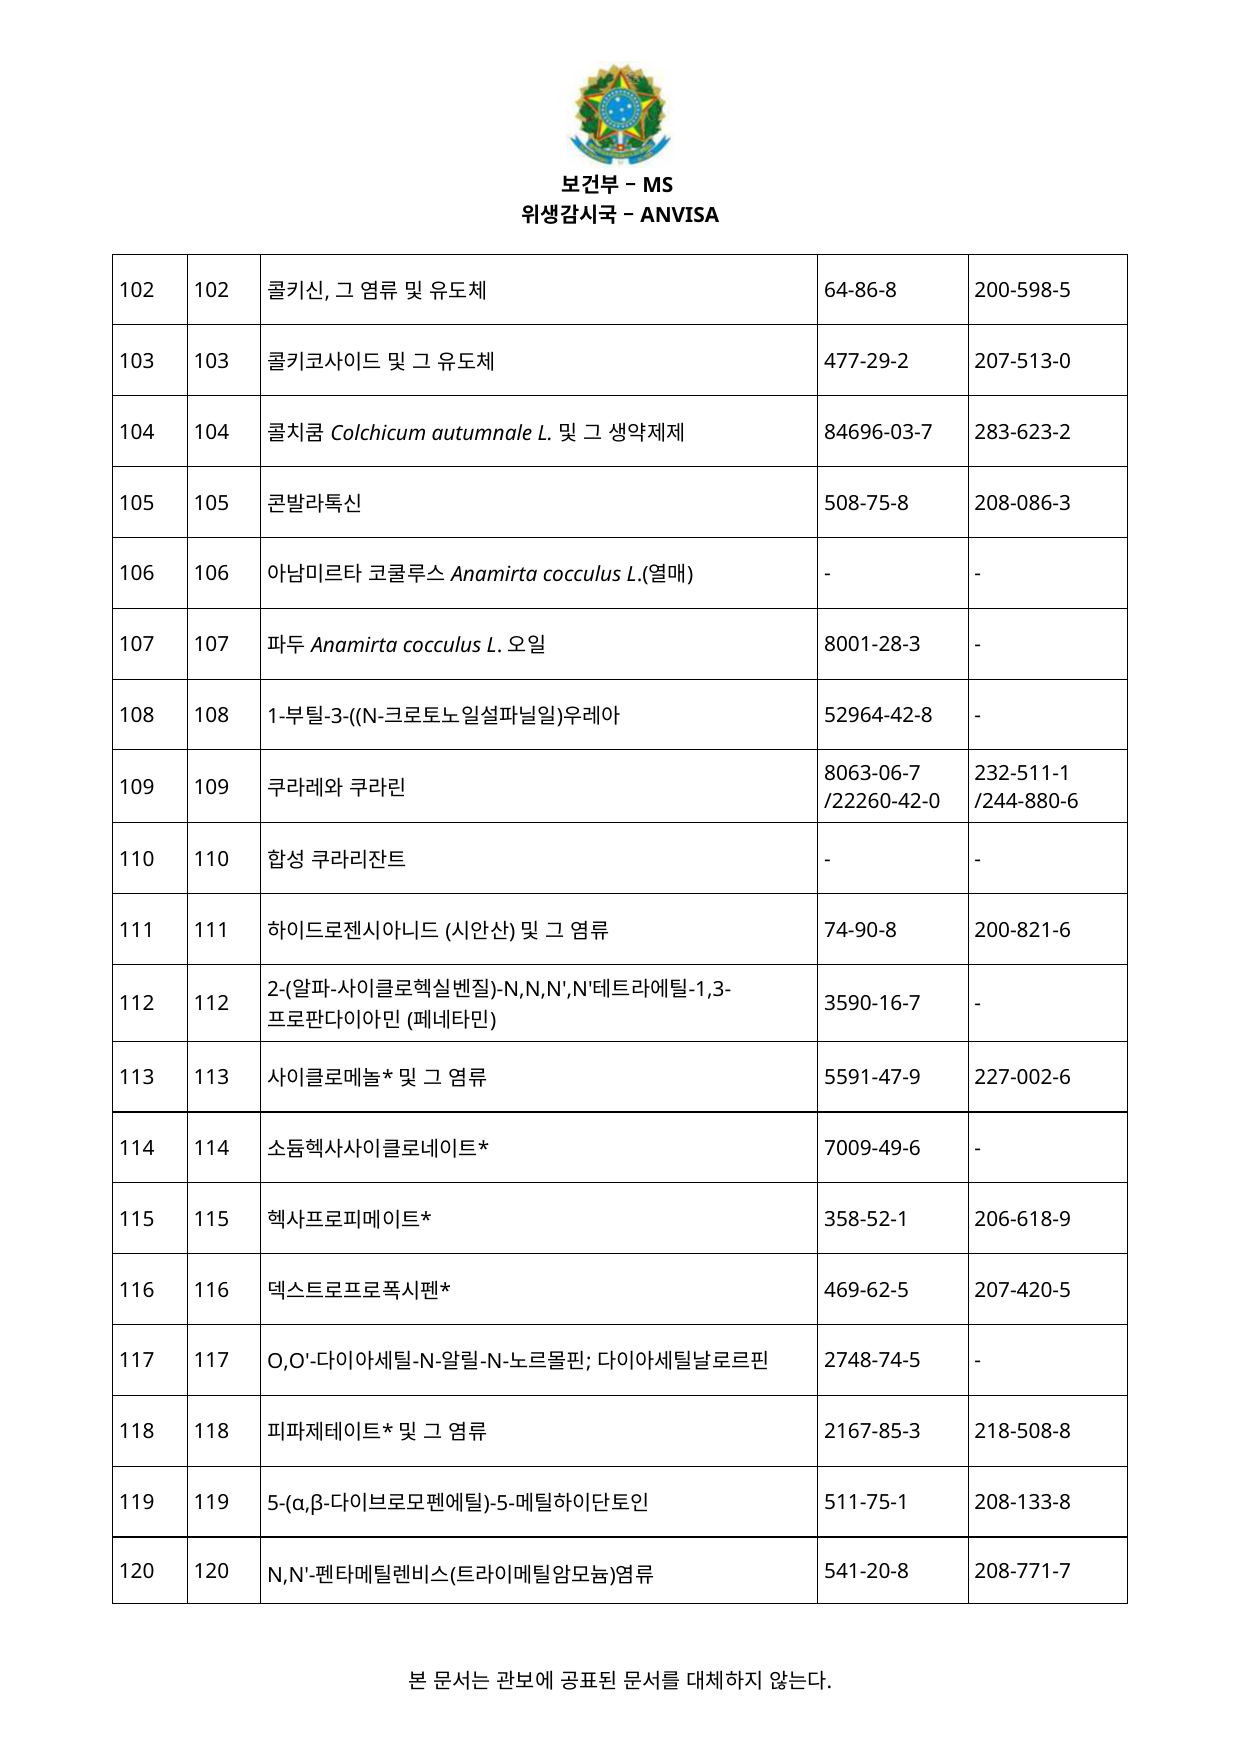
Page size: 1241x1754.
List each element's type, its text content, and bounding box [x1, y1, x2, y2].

table_cell 358-52-1 [818, 1183, 968, 1253]
table_cell 헥사프로피메이트* [261, 1183, 817, 1253]
table_cell 합성 쿠라리잔트 [261, 823, 817, 893]
table_cell 113 [188, 1042, 260, 1111]
table_cell 1-부틸-3-((N-크로토노일설파닐일)우레아 [261, 680, 817, 749]
table_cell N,N'-펜타메틸렌비스(트라이메틸암모늄)염류 (예 : 펜타메토늄브로마이드*) [261, 1538, 817, 1603]
table_cell 110 [113, 823, 187, 893]
picture [566, 61, 675, 168]
table_cell 108 [113, 680, 187, 749]
table_cell O,O'-다이아세틸-N-알릴-N-노르몰핀; 다이아세틸날로르핀 [261, 1325, 817, 1395]
table_cell 아남미르타 코쿨루스 Anamirta cocculus L.(열매) [261, 538, 817, 608]
table_cell 227-002-6 [969, 1042, 1127, 1111]
table_cell 232-511-1 /244-880-6 [969, 750, 1127, 822]
table_cell 107 [113, 609, 187, 678]
table_cell 110 [188, 823, 260, 893]
table_cell 115 [188, 1183, 260, 1253]
table_cell - [969, 1325, 1127, 1395]
table_cell 7009-49-6 [818, 1113, 968, 1182]
table_cell 8063-06-7 /22260-42-0 [818, 750, 968, 822]
table_cell 207-420-5 [969, 1254, 1127, 1324]
table_cell 117 [188, 1325, 260, 1395]
table_cell 120 [113, 1538, 187, 1603]
table_cell - [969, 1113, 1127, 1182]
table_cell 콜치쿰 Colchicum autumnale L. 및 그 생약제제 [261, 396, 817, 466]
table_cell 111 [188, 894, 260, 964]
table_cell 콘발라톡신 [261, 467, 817, 537]
table_cell - [969, 823, 1127, 893]
table_cell 덱스트로프로폭시펜* [261, 1254, 817, 1324]
table_cell - [969, 680, 1127, 749]
table_cell 106 [188, 538, 260, 608]
table_cell 피파제테이트* 및 그 염류 [261, 1396, 817, 1466]
table_cell 208-086-3 [969, 467, 1127, 537]
table_cell 파두 Anamirta cocculus L. 오일 [261, 609, 817, 678]
table_cell 511-75-1 [818, 1467, 968, 1536]
table_cell 114 [113, 1113, 187, 1182]
table_cell 508-75-8 [818, 467, 968, 537]
table_cell 119 [113, 1467, 187, 1536]
table_cell 118 [188, 1396, 260, 1466]
table_cell 102 [113, 255, 187, 324]
table_cell 소듐헥사사이클로네이트* [261, 1113, 817, 1182]
table_cell - [969, 609, 1127, 678]
table_cell 2748-74-5 [818, 1325, 968, 1395]
table_cell 115 [113, 1183, 187, 1253]
table_cell 102 [188, 255, 260, 324]
table_cell 8001-28-3 [818, 609, 968, 678]
table_cell 2-(알파-사이클로헥실벤질)-N,N,N',N'테트라에틸-1,3-프로판다이아민 (페네타민) [261, 965, 817, 1041]
table_cell 84696-03-7 [818, 396, 968, 466]
table_cell - [818, 538, 968, 608]
table_cell 283-623-2 [969, 396, 1127, 466]
table_cell 116 [113, 1254, 187, 1324]
table_cell 콜키코사이드 및 그 유도체 [261, 325, 817, 395]
table_cell 107 [188, 609, 260, 678]
table_cell 2167-85-3 [818, 1396, 968, 1466]
table_cell 사이클로메놀* 및 그 염류 [261, 1042, 817, 1111]
table_cell 113 [113, 1042, 187, 1111]
table_cell 206-618-9 [969, 1183, 1127, 1253]
table_cell 477-29-2 [818, 325, 968, 395]
table_cell 207-513-0 [969, 325, 1127, 395]
table_cell 74-90-8 [818, 894, 968, 964]
table_cell 200-821-6 [969, 894, 1127, 964]
table_cell 104 [188, 396, 260, 466]
table_cell 103 [113, 325, 187, 395]
table_cell 469-62-5 [818, 1254, 968, 1324]
table_cell 120 [188, 1538, 260, 1603]
table_cell 106 [113, 538, 187, 608]
table_cell - [969, 538, 1127, 608]
table_cell 112 [188, 965, 260, 1041]
table_cell 208-133-8 [969, 1467, 1127, 1536]
table_cell 200-598-5 [969, 255, 1127, 324]
table_cell 218-508-8 [969, 1396, 1127, 1466]
table_cell - [818, 823, 968, 893]
table_cell 108 [188, 680, 260, 749]
table_cell 109 [188, 750, 260, 822]
table_cell 52964-42-8 [818, 680, 968, 749]
table_cell 5-(α,β-다이브로모펜에틸)-5-메틸하이단토인 [261, 1467, 817, 1536]
table_cell 3590-16-7 [818, 965, 968, 1041]
table_cell 116 [188, 1254, 260, 1324]
table_cell 208-771-7 [969, 1538, 1127, 1603]
table_cell 쿠라레와 쿠라린 [261, 750, 817, 822]
table_cell 105 [113, 467, 187, 537]
table_cell 104 [113, 396, 187, 466]
table_cell 109 [113, 750, 187, 822]
table_cell 105 [188, 467, 260, 537]
table_cell - [969, 965, 1127, 1041]
table_cell 103 [188, 325, 260, 395]
table_cell 541-20-8 [818, 1538, 968, 1603]
table_cell 117 [113, 1325, 187, 1395]
table_cell 5591-47-9 [818, 1042, 968, 1111]
table_cell 114 [188, 1113, 260, 1182]
table_cell 64-86-8 [818, 255, 968, 324]
table_cell 111 [113, 894, 187, 964]
table_cell 118 [113, 1396, 187, 1466]
table_cell 하이드로젠시아니드 (시안산) 및 그 염류 [261, 894, 817, 964]
table_cell 112 [113, 965, 187, 1041]
table_cell 콜키신, 그 염류 및 유도체 [261, 255, 817, 324]
table_cell 119 [188, 1467, 260, 1536]
